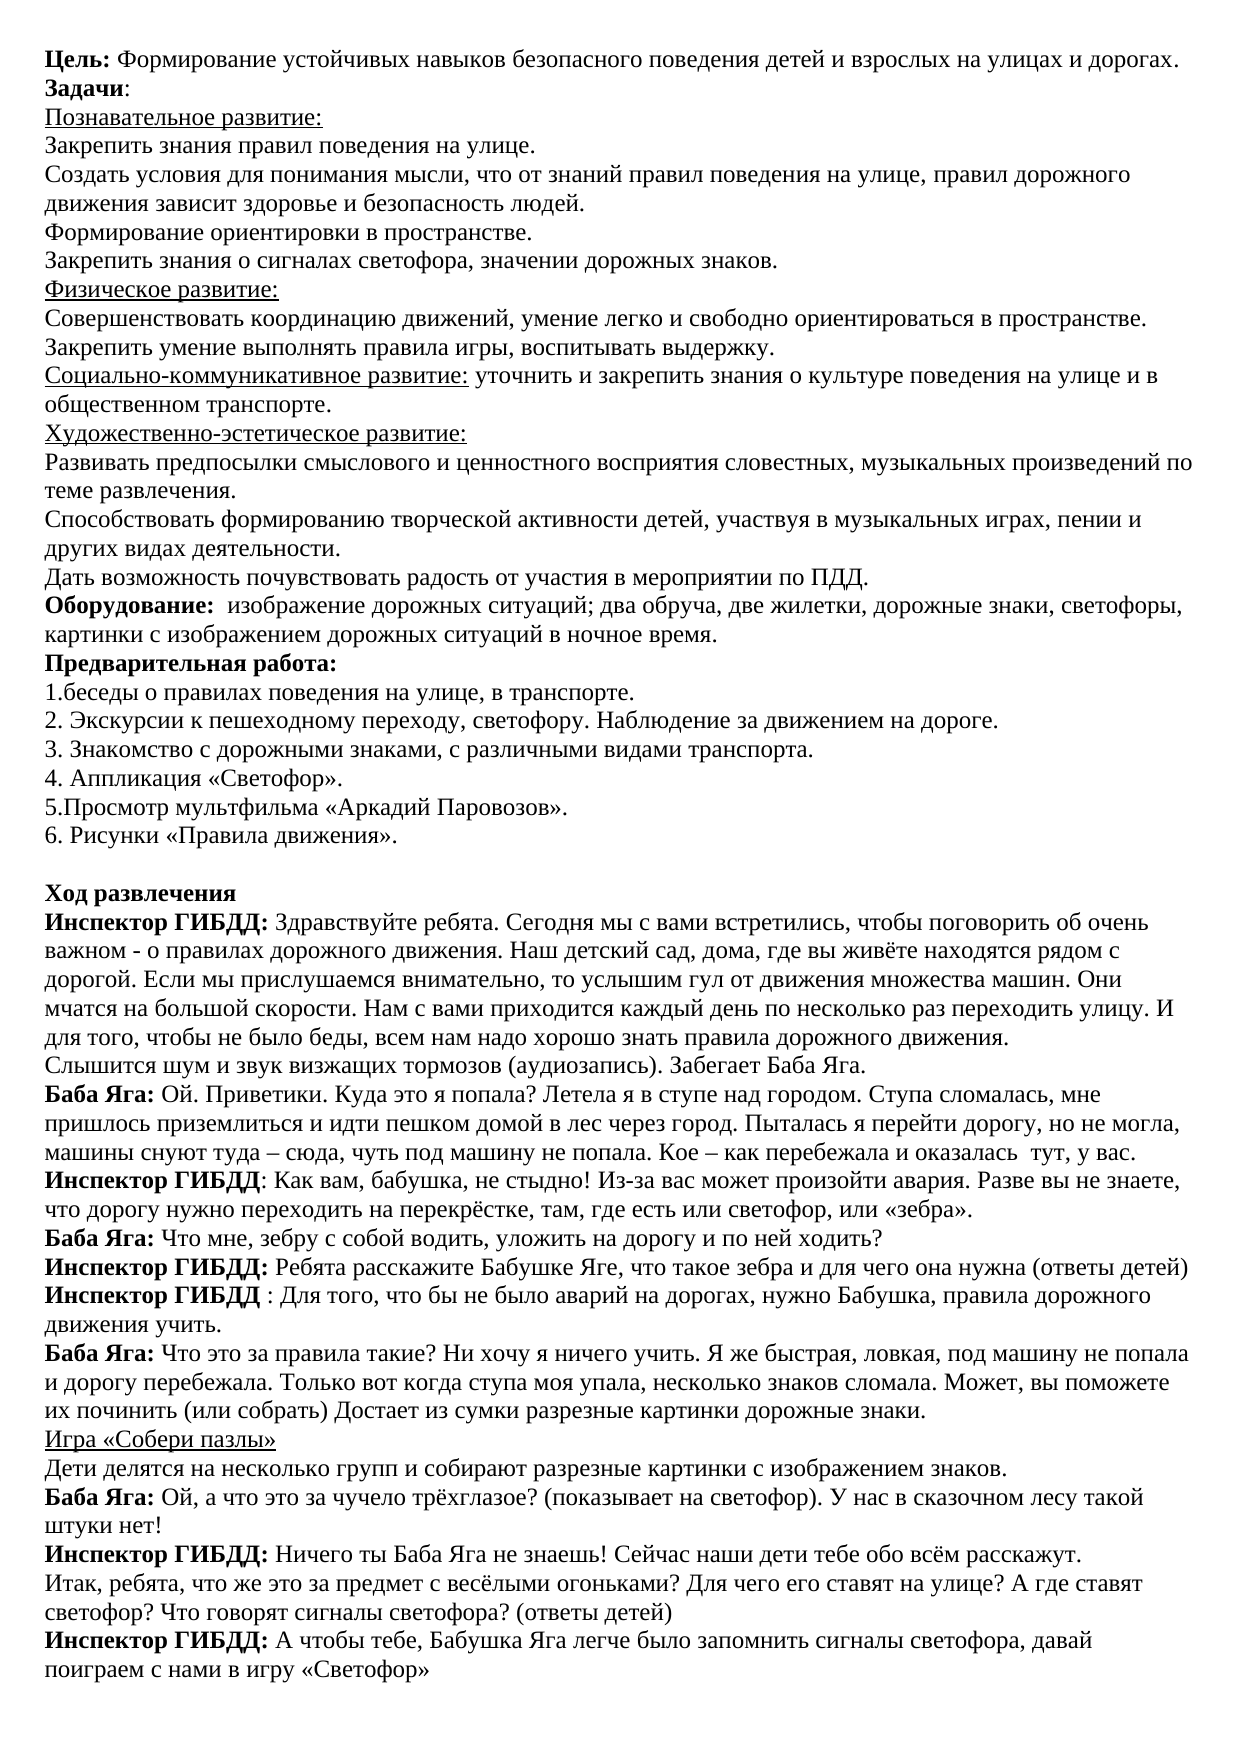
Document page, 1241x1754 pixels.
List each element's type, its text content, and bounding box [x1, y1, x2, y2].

text Создать условия для понимания мысли, что от знаний правил поведения на улице, правил дорожного движения зависит здоровье и безопасность людей. [44, 159, 1196, 217]
text Инспектор ГИБДД: Здравствуйте ребята. Сегодня мы с вами встретились, чтобы поговорить об очень важном - о правилах дорожного движения. Наш детский сад, дома, где вы живёте находятся рядом с дорогой. Если мы прислушаемся внимательно, то услышим гул от движения множества машин. Они мчатся на большой скорости. Нам с вами приходится каждый день по несколько раз переходить улицу. И для того, чтобы не было беды, всем нам надо хорошо знать правила дорожного движения. [44, 907, 1196, 1051]
text Социально-коммуникативное развитие: уточнить и закрепить знания о культуре поведения на улице и в общественном транспорте. [44, 361, 1196, 418]
text Физическое развитие: [44, 274, 1196, 303]
text Игра «Собери пазлы» [44, 1424, 1196, 1453]
text 3. Знакомство с дорожными знаками, с различными видами транспорта. [44, 734, 1196, 763]
text Баба Яга: Ой, а что это за чучело трёхглазое? (показывает на светофор). У нас в сказочном лесу такой штуки нет! [44, 1482, 1196, 1539]
text Совершенствовать координацию движений, умение легко и свободно ориентироваться в пространстве. [44, 303, 1196, 332]
text Способствовать формированию творческой активности детей, участвуя в музыкальных играх, пении и других видах деятельности. [44, 504, 1196, 562]
text Развивать предпосылки смыслового и ценностного восприятия словестных, музыкальных произведений по теме развлечения. [44, 447, 1196, 504]
text 1.беседы о правилах поведения на улице, в транспорте. [44, 677, 1196, 706]
text Ход развлечения [44, 878, 1196, 907]
text Закрепить знания правил поведения на улице. [44, 131, 1196, 159]
text 4. Аппликация «Светофор». [44, 763, 1196, 792]
text Задачи: [44, 73, 1196, 102]
text Слышится шум и звук визжащих тормозов (аудиозапись). Забегает Баба Яга. [44, 1051, 1196, 1079]
text 6. Рисунки «Правила движения». [44, 821, 1196, 849]
text Предварительная работа: [44, 648, 1196, 677]
text Закрепить знания о сигналах светофора, значении дорожных знаков. [44, 246, 1196, 274]
text Баба Яга: Что мне, зебру с собой водить, уложить на дорогу и по ней ходить? [44, 1223, 1196, 1252]
text Инспектор ГИБДД: Ничего ты Баба Яга не знаешь! Сейчас наши дети тебе обо всём расскажут. [44, 1539, 1196, 1568]
text Инспектор ГИБДД : Для того, что бы не было аварий на дорогах, нужно Бабушка, правила дорожного движения учить. [44, 1281, 1196, 1338]
text 2. Экскурсии к пешеходному переходу, светофору. Наблюдение за движением на дороге. [44, 706, 1196, 734]
text Инспектор ГИБДД: Как вам, бабушка, не стыдно! Из-за вас может произойти авария. Разве вы не знаете, что дорогу нужно переходить на перекрёстке, там, где есть или светофор, или «зебра». [44, 1166, 1196, 1223]
text Баба Яга: Ой. Приветики. Куда это я попала? Летела я в ступе над городом. Ступа сломалась, мне пришлось приземлиться и идти пешком домой в лес через город. Пыталась я перейти дорогу, но не могла, машины снуют туда – сюда, чуть под машину не попала. Кое – как перебежала и оказалась тут, у вас. [44, 1079, 1196, 1166]
text Дать возможность почувствовать радость от участия в мероприятии по ПДД. [44, 562, 1196, 591]
text Инспектор ГИБДД: Ребята расскажите Бабушке Яге, что такое зебра и для чего она нужна (ответы детей) [44, 1252, 1196, 1281]
text Дети делятся на несколько групп и собирают разрезные картинки с изображением знаков. [44, 1453, 1196, 1482]
text Познавательное развитие: [44, 102, 1196, 131]
text Баба Яга: Что это за правила такие? Ни хочу я ничего учить. Я же быстрая, ловкая, под машину не попала и дорогу перебежала. Только вот когда ступа моя упала, несколько знаков сломала. Может, вы поможете их починить (или собрать) Достает из сумки разрезные картинки дорожные знаки. [44, 1338, 1196, 1424]
text Итак, ребята, что же это за предмет с весёлыми огоньками? Для чего его ставят на улице? А где ставят светофор? Что говорят сигналы светофора? (ответы детей) [44, 1568, 1196, 1626]
text 5.Просмотр мультфильма «Аркадий Паровозов». [44, 792, 1196, 821]
text Художественно-эстетическое развитие: [44, 418, 1196, 447]
text Оборудование: изображение дорожных ситуаций; два обруча, две жилетки, дорожные знаки, светофоры, картинки с изображением дорожных ситуаций в ночное время. [44, 591, 1196, 648]
text Закрепить умение выполнять правила игры, воспитывать выдержку. [44, 332, 1196, 361]
text Цель: Формирование устойчивых навыков безопасного поведения детей и взрослых на улицах и дорогах. [44, 44, 1196, 73]
text Инспектор ГИБДД: А чтобы тебе, Бабушка Яга легче было запомнить сигналы светофора, давай поиграем с нами в игру «Светофор» [44, 1626, 1196, 1683]
text Формирование ориентировки в пространстве. [44, 217, 1196, 246]
